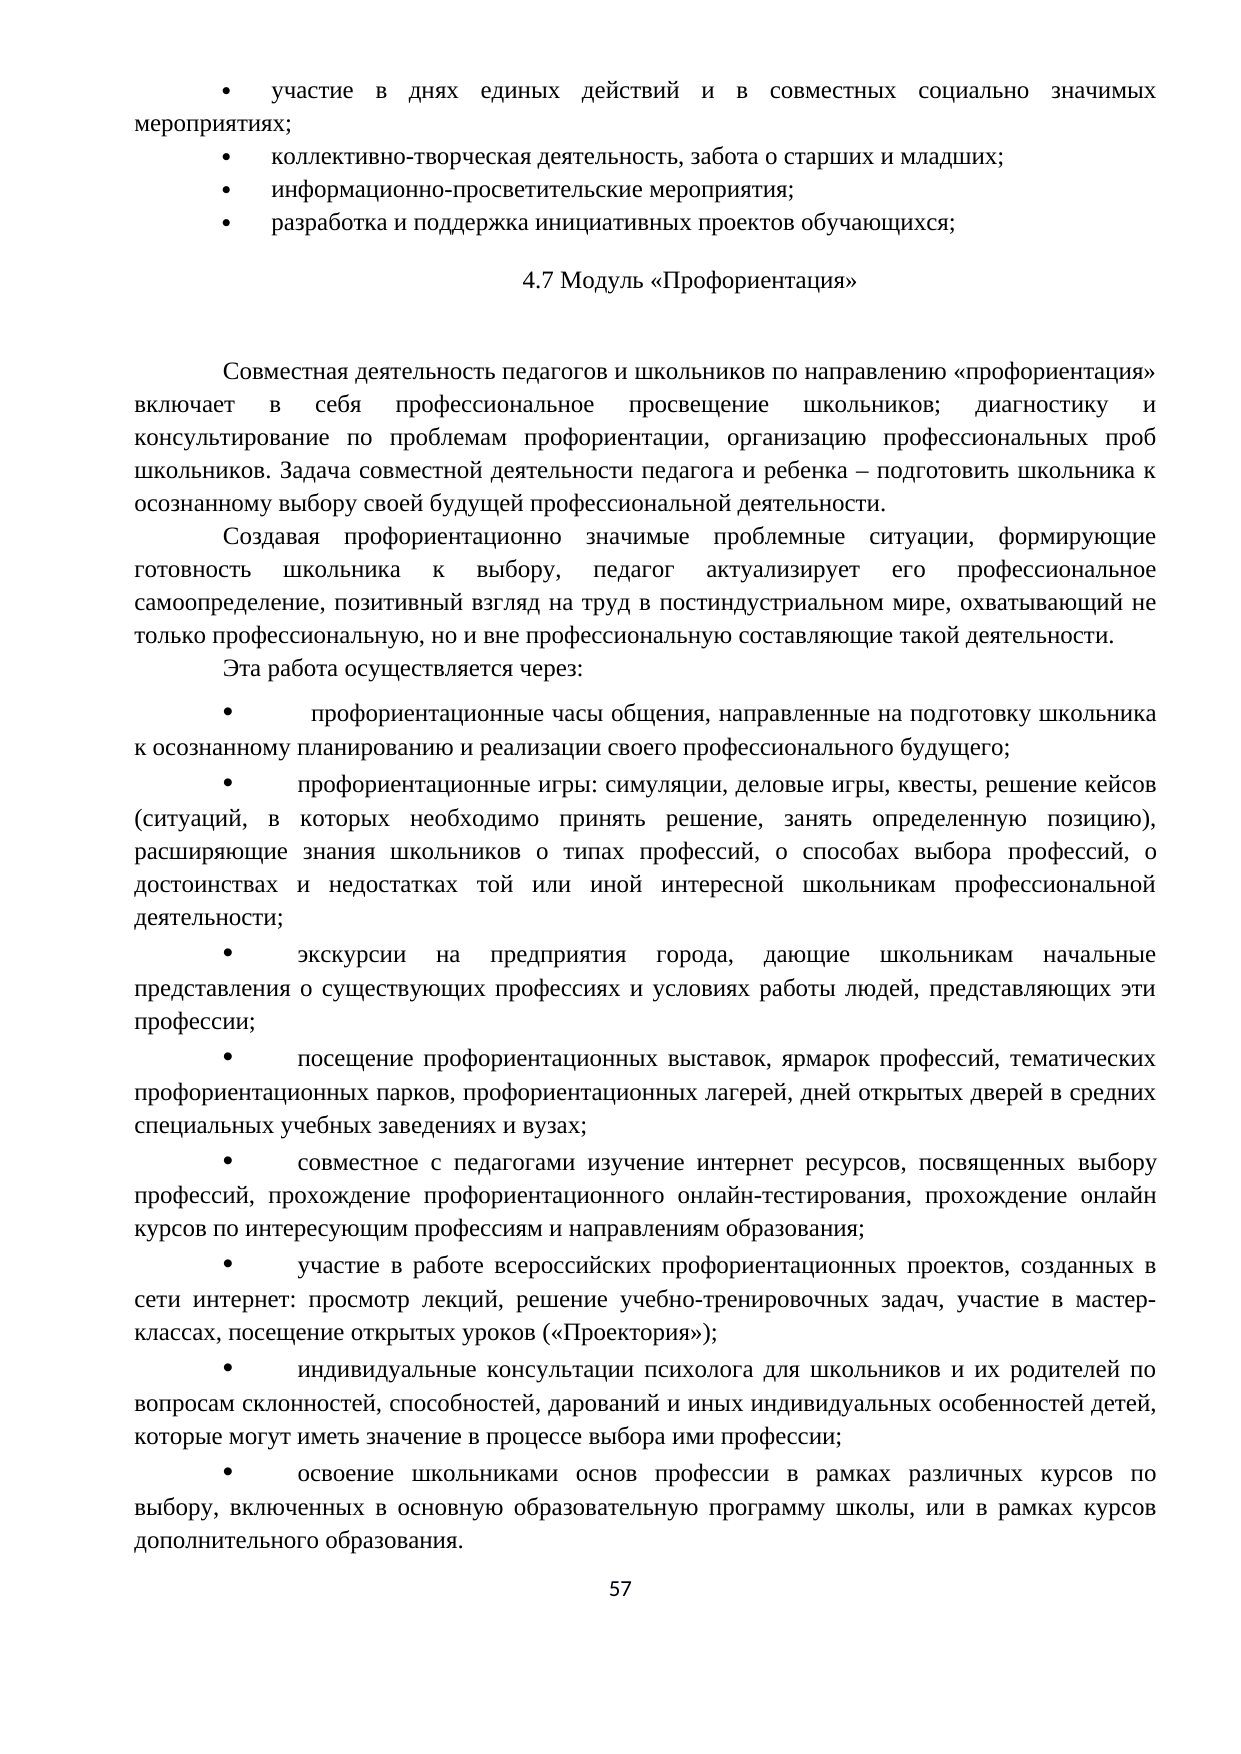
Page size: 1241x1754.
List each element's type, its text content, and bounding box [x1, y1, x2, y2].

list профориентационные часы общения, направленные на подготовку школьника к осознанному планированию и реализации своего профессионального будущего; [134, 694, 1157, 760]
list посещение профориентационных выставок, ярмарок профессий, тематических профориентационных парков, профориентационных лагерей, дней открытых дверей в средних специальных учебных заведениях и вузах; [134, 1039, 1157, 1138]
text Эта работа осуществляется через: [134, 653, 1157, 682]
list индивидуальные консультации психолога для школьников и их родителей по вопросам склонностей, способностей, дарований и иных индивидуальных особенностей детей, которые могут иметь значение в процессе выбора ими профессии; [134, 1350, 1157, 1450]
text 4.7 Модуль «Профориентация» [134, 265, 1157, 294]
list профориентационные игры: симуляции, деловые игры, квесты, решение кейсов (ситуаций, в которых необходимо принять решение, занять определенную позицию), расширяющие знания школьников о типах профессий, о способах выбора профессий, о достоинствах и недостатках той или иной интересной школьникам профессиональной деятельности; [134, 765, 1157, 931]
list освоение школьниками основ профессии в рамках различных курсов по выбору, включенных в основную образовательную программу школы, или в рамках курсов дополнительного образования. [134, 1454, 1157, 1554]
list экскурсии на предприятия города, дающие школьникам начальные представления о существующих профессиях и условиях работы людей, представляющих эти профессии; [134, 935, 1157, 1034]
text Создавая профориентационно значимые проблемные ситуации, формирующие готовность школьника к выбору, педагог актуализирует его профессиональное самоопределение, позитивный взгляд на труд в постиндустриальном мире, охватывающий не только профессиональную, но и вне профессиональную составляющие такой деятельности. [134, 521, 1157, 649]
list коллективно-творческая деятельность, забота о старших и младших; [134, 141, 1157, 170]
text Совместная деятельность педагогов и школьников по направлению «профориентация» включает в себя профессиональное просвещение школьников; диагностику и консультирование по проблемам профориентации, организацию профессиональных проб школьников. Задача совместной деятельности педагога и ребенка – подготовить школьника к осознанному выбору своей будущей профессиональной деятельности. [134, 356, 1157, 517]
list информационно-просветительские мероприятия; [134, 174, 1157, 203]
list разработка и поддержка инициативных проектов обучающихся; [134, 207, 1157, 236]
list участие в днях единых действий и в совместных социально значимых мероприятиях; [134, 75, 1157, 137]
list участие в работе всероссийских профориентационных проектов, созданных в сети интернет: просмотр лекций, решение учебно-тренировочных задач, участие в мастер-классах, посещение открытых уроков («Проектория»); [134, 1247, 1157, 1346]
list совместное с педагогами изучение интернет ресурсов, посвященных выбору профессий, прохождение профориентационного онлайн-тестирования, прохождение онлайн курсов по интересующим профессиям и направлениям образования; [134, 1143, 1157, 1242]
